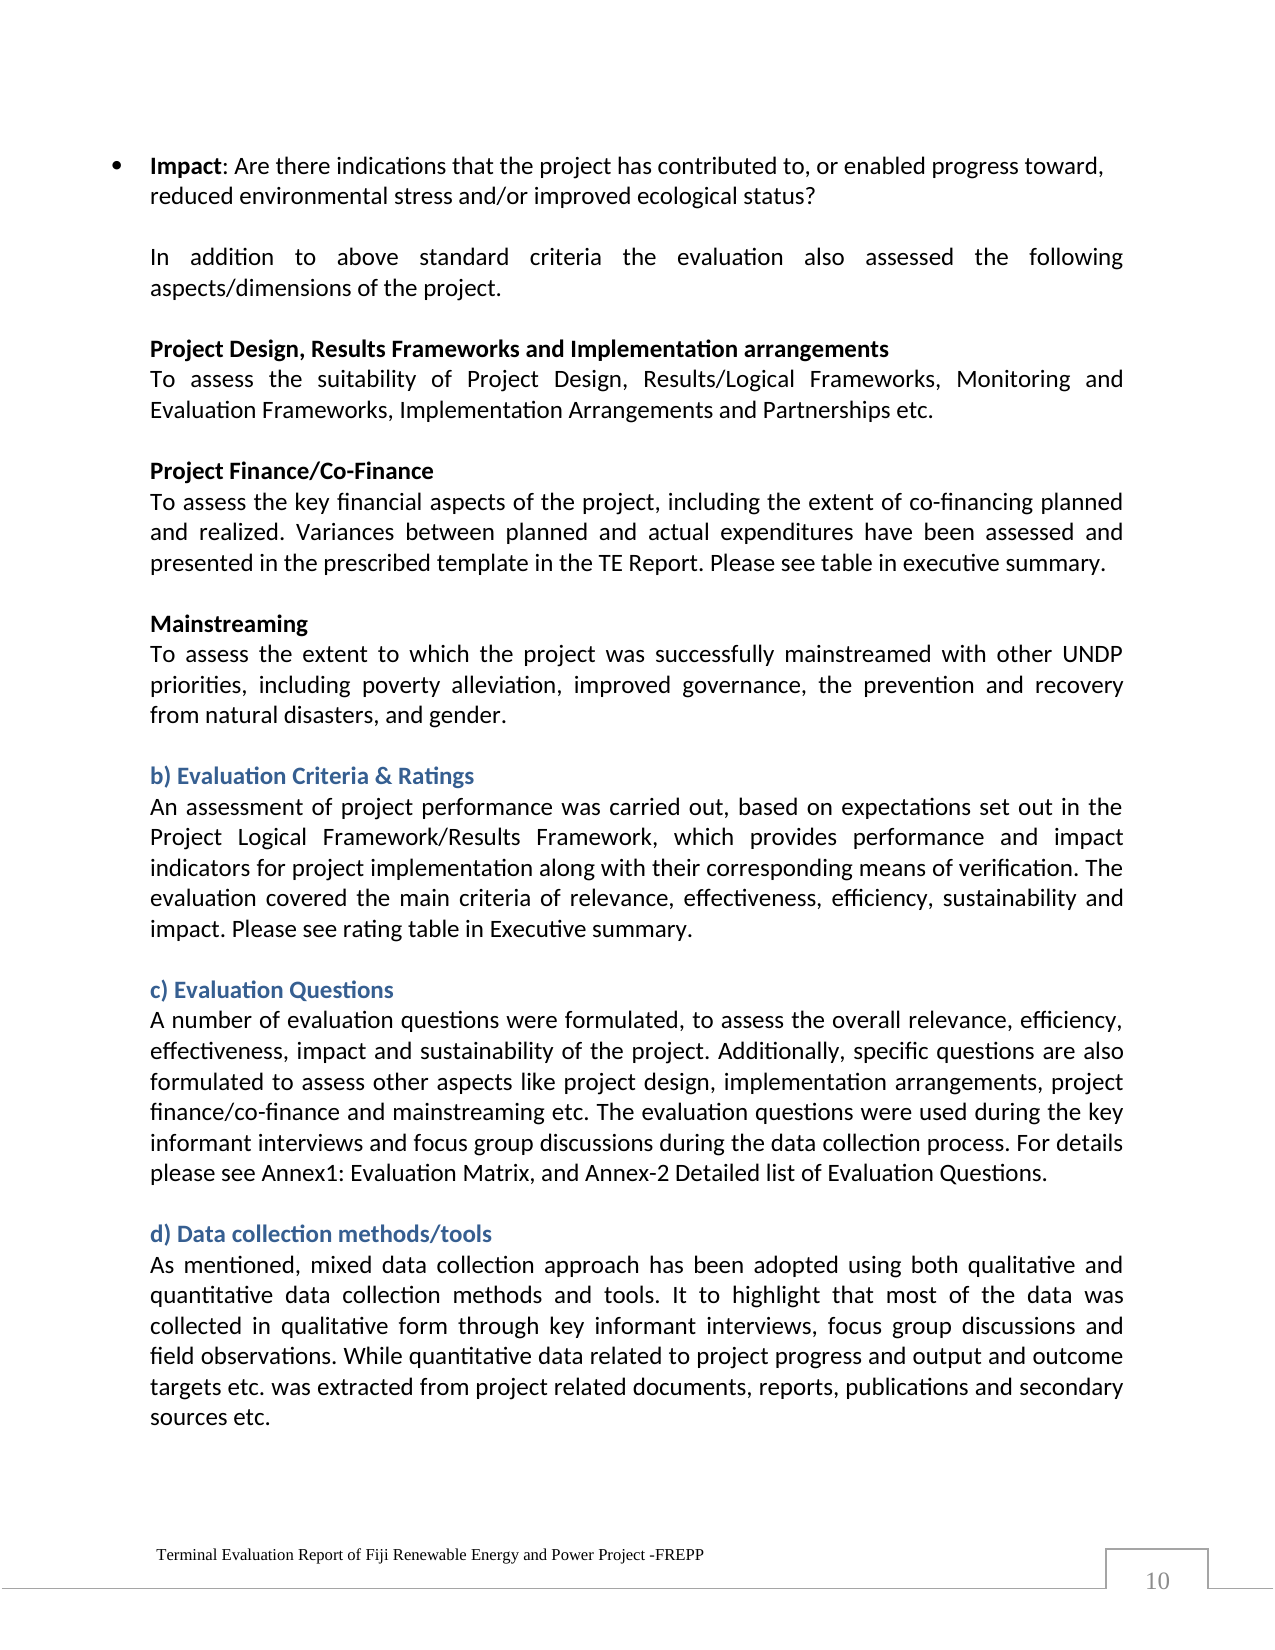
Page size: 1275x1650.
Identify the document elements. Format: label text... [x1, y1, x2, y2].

text To assess the key financial aspects of the project, including the extent of co-financing planned and realized. Variances between planned and actual expenditures have been assessed and presented in the prescribed template in the TE Report. Please see table in executive summary. [150, 486, 1125, 577]
list b) Evaluation Criteria & Ratings [150, 760, 1125, 791]
text An assessment of project performance was carried out, based on expectations set out in the Project Logical Framework/Results Framework, which provides performance and impact indicators for project implementation along with their corresponding means of verification. The evaluation covered the main criteria of relevance, effectiveness, efficiency, sustainability and impact. Please see rating table in Executive summary. [150, 791, 1125, 943]
text Mainstreaming [150, 608, 1125, 638]
text Project Design, Results Frameworks and Implementation arrangements [150, 333, 1125, 364]
list d) Data collection methods/tools [150, 1218, 1125, 1249]
text A number of evaluation questions were formulated, to assess the overall relevance, efficiency, effectiveness, impact and sustainability of the project. Additionally, specific questions are also formulated to assess other aspects like project design, implementation arrangements, project finance/co-finance and mainstreaming etc. The evaluation questions were used during the key informant interviews and focus group discussions during the data collection process. For details please see Annex1: Evaluation Matrix, and Annex-2 Detailed list of Evaluation Questions. [150, 1004, 1125, 1188]
text In addition to above standard criteria the evaluation also assessed the following aspects/dimensions of the project. [150, 242, 1125, 303]
text To assess the suitability of Project Design, Results/Logical Frameworks, Monitoring and Evaluation Frameworks, Implementation Arrangements and Partnerships etc. [150, 364, 1125, 425]
text To assess the extent to which the project was successfully mainstreamed with other UNDP priorities, including poverty alleviation, improved governance, the prevention and recovery from natural disasters, and gender. [150, 638, 1125, 730]
text Project Finance/Co-Finance [150, 455, 1125, 486]
text c) Evaluation Questions [150, 974, 1125, 1004]
text As mentioned, mixed data collection approach has been adopted using both qualitative and quantitative data collection methods and tools. It to highlight that most of the data was collected in qualitative form through key informant interviews, focus group discussions and field observations. While quantitative data related to project progress and output and outcome targets etc. was extracted from project related documents, reports, publications and secondary sources etc. [150, 1249, 1125, 1432]
list Impact: Are there indications that the project has contributed to, or enabled progress toward, reduced environmental stress and/or improved ecological status? [112, 150, 1125, 211]
